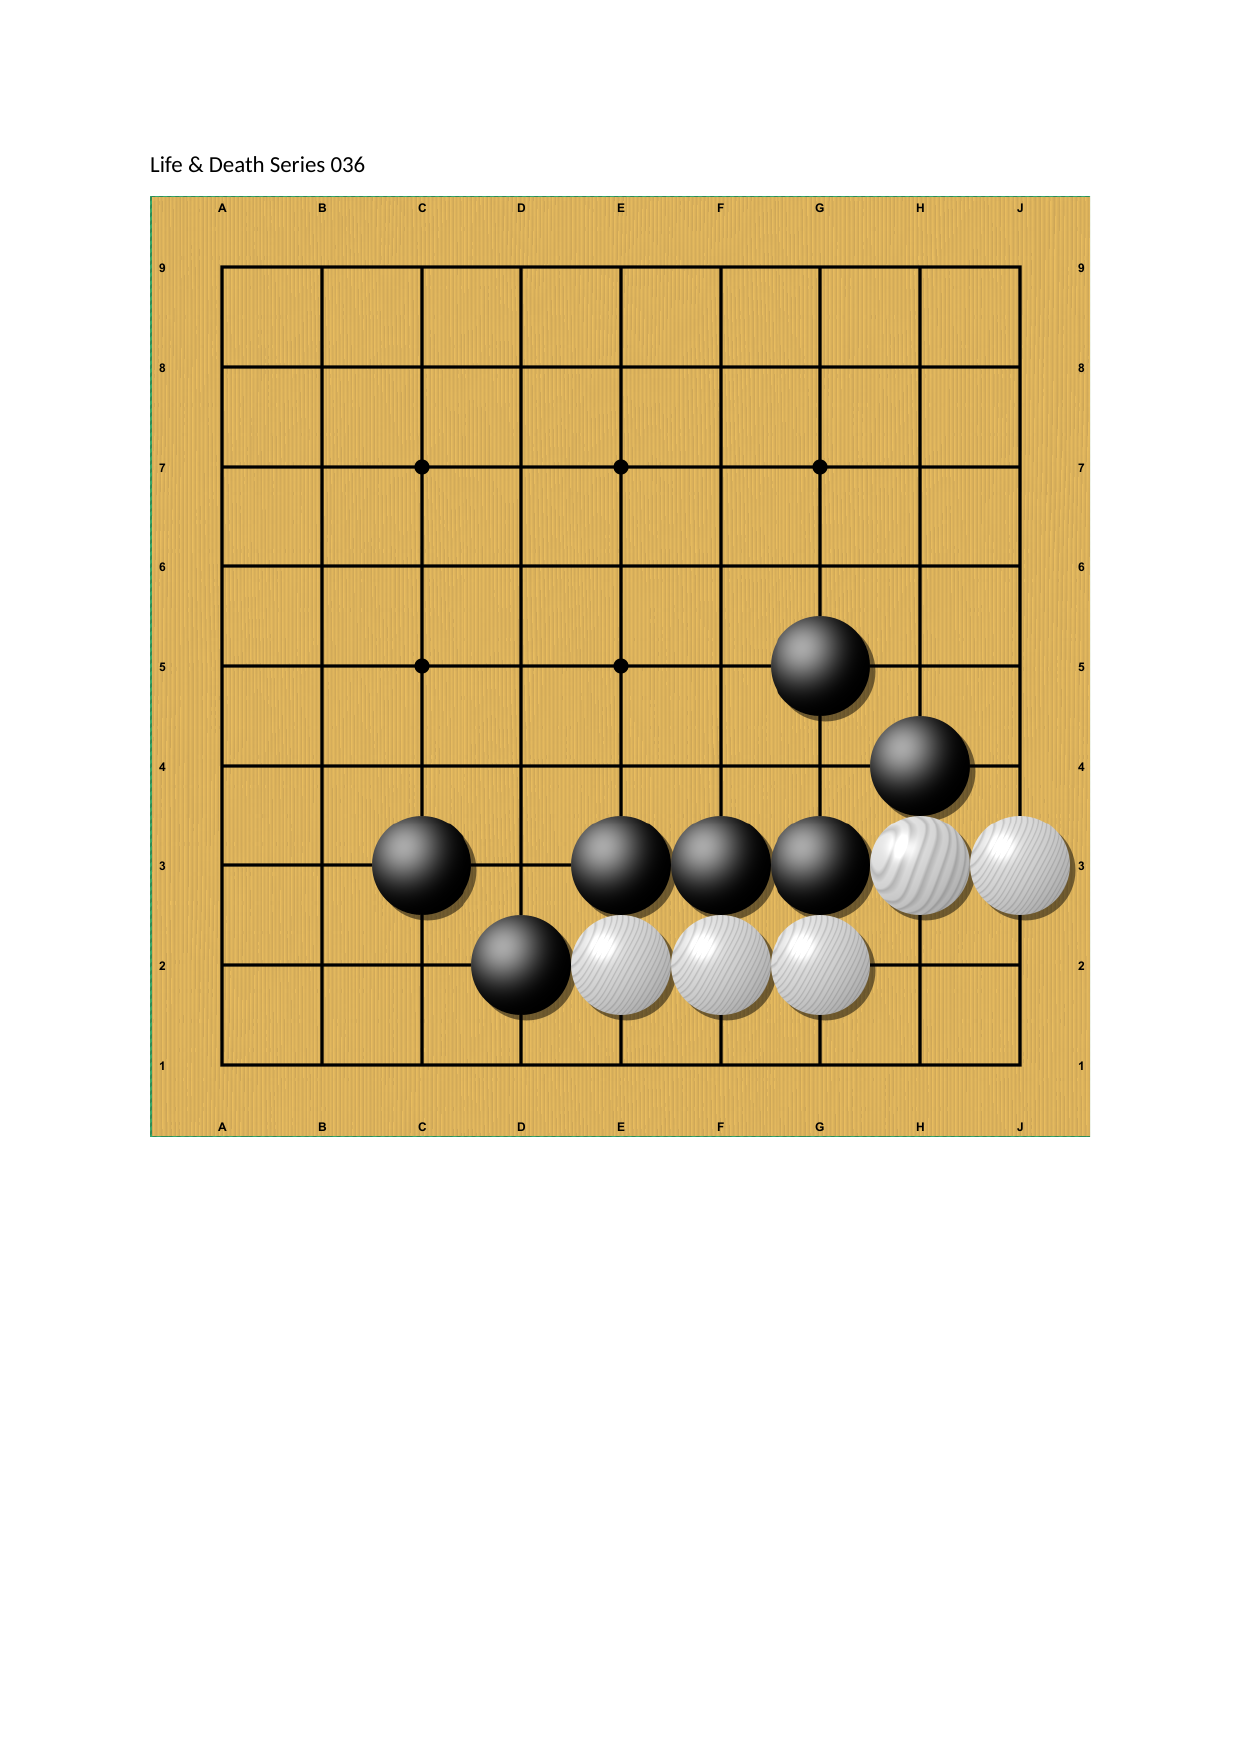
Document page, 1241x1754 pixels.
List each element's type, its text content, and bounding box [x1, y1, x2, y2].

text Life & Death Series 036 [150, 150, 1090, 178]
picture [150, 196, 1091, 1137]
